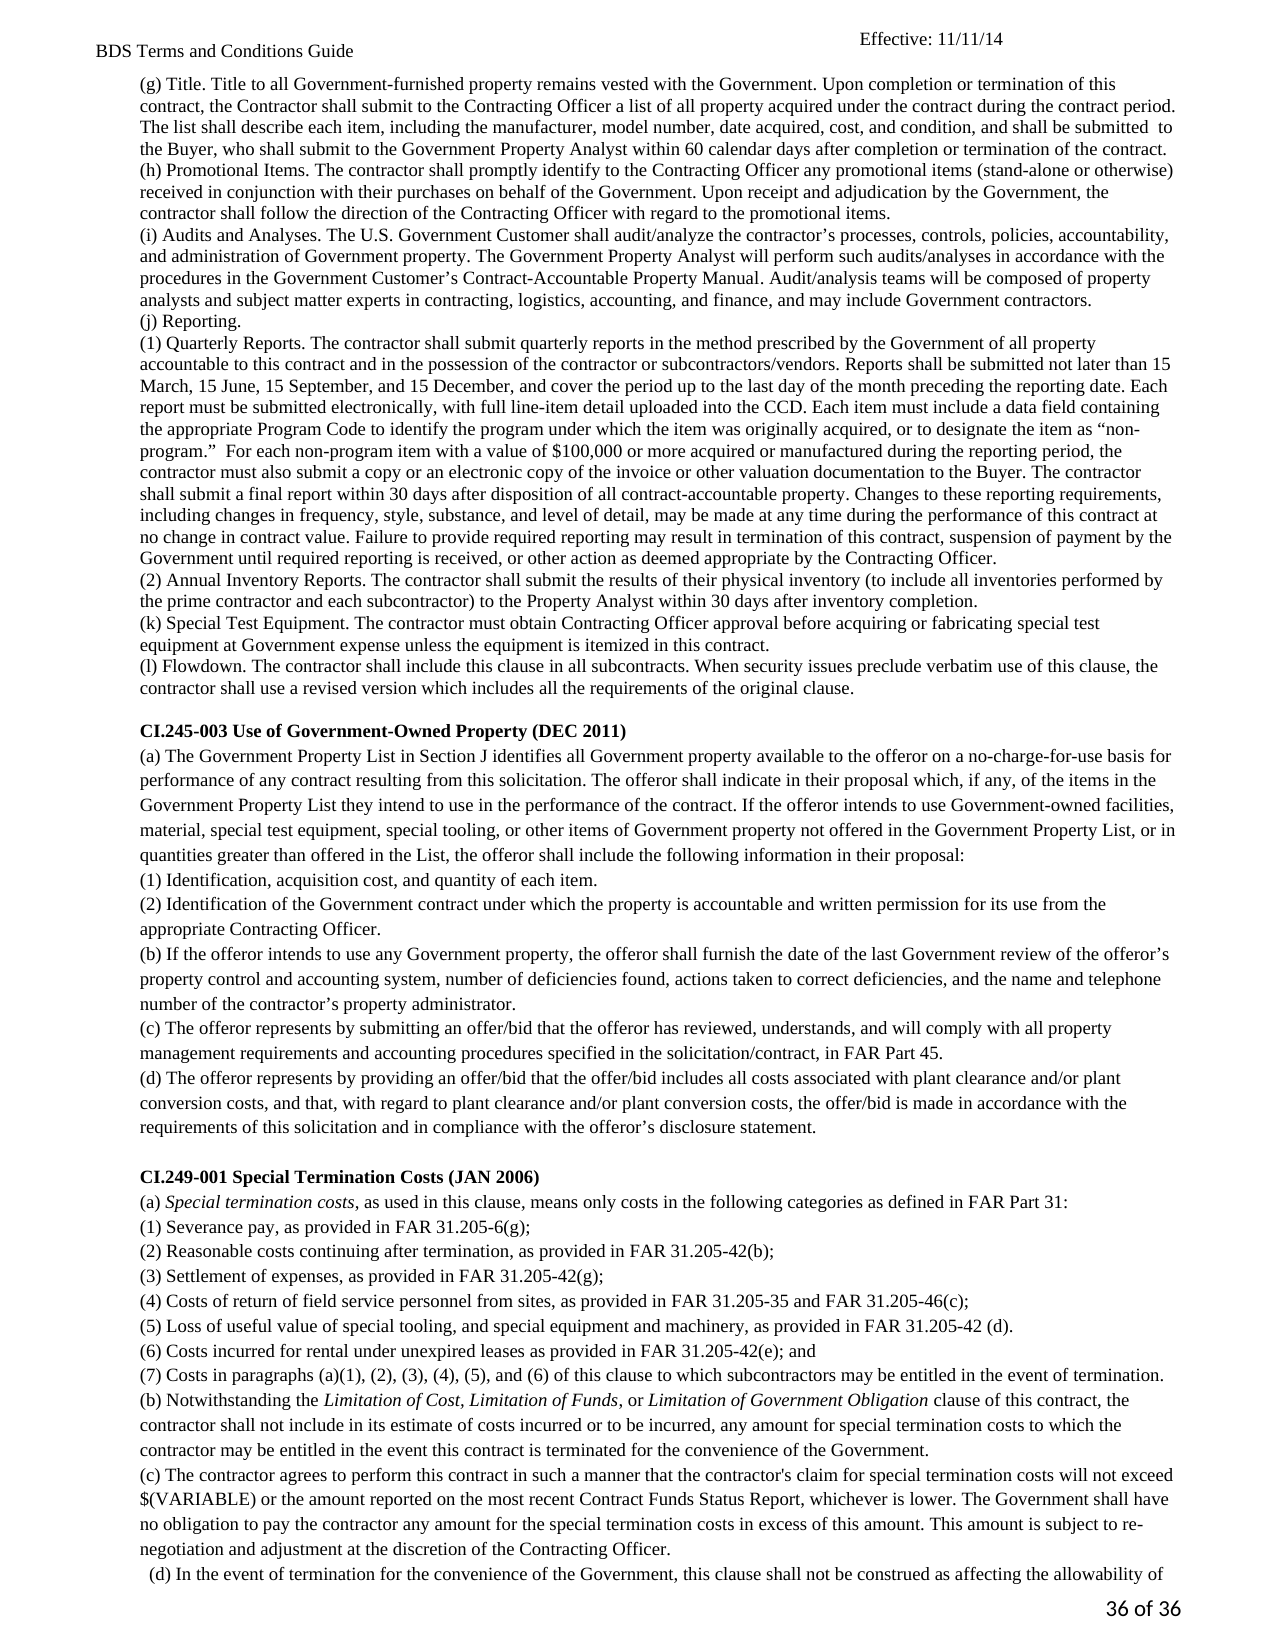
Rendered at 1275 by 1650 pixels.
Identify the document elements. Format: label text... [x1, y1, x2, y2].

text (b) If the offeror intends to use any Government property, the offeror shall furnish the date of the last Government review of the offeror’s property control and accounting system, number of deficiencies found, actions taken to correct deficiencies, and the name and telephone number of the contractor’s property administrator. [139, 943, 1181, 1014]
text (2) Annual Inventory Reports. The contractor shall submit the results of their physical inventory (to include all inventories performed by the prime contractor and each subcontractor) to the Property Analyst within 30 days after inventory completion. [139, 569, 1181, 612]
text (7) Costs in paragraphs (a)(1), (2), (3), (4), (5), and (6) of this clause to which subcontractors may be entitled in the event of termination. [139, 1364, 1181, 1386]
text (g) Title. Title to all Government-furnished property remains vested with the Government. Upon completion or termination of this contract, the Contractor shall submit to the Contracting Officer a list of all property acquired under the contract during the contract period. The list shall describe each item, including the manufacturer, model number, date acquired, cost, and condition, and shall be submitted to the Buyer, who shall submit to the Government Property Analyst within 60 calendar days after completion or termination of the contract. [139, 73, 1181, 159]
text (l) Flowdown. The contractor shall include this clause in all subcontracts. When security issues preclude verbatim use of this clause, the contractor shall use a revised version which includes all the requirements of the original clause. [139, 655, 1181, 698]
text (a) The Government Property List in Section J identifies all Government property available to the offeror on a no-charge-for-use basis for performance of any contract resulting from this solicitation. The offeror shall indicate in their proposal which, if any, of the items in the Government Property List they intend to use in the performance of the contract. If the offeror intends to use Government-owned facilities, material, special test equipment, special tooling, or other items of Government property not offered in the Government Property List, or in quantities greater than offered in the List, the offeror shall include the following information in their proposal: [139, 744, 1181, 865]
text (b) Notwithstanding the Limitation of Cost, Limitation of Funds, or Limitation of Government Obligation clause of this contract, the contractor shall not include in its estimate of costs incurred or to be incurred, any amount for special termination costs to which the contractor may be entitled in the event this contract is terminated for the convenience of the Government. [139, 1389, 1181, 1460]
text (1) Quarterly Reports. The contractor shall submit quarterly reports in the method prescribed by the Government of all property accountable to this contract and in the possession of the contractor or subcontractors/vendors. Reports shall be submitted not later than 15 March, 15 June, 15 September, and 15 December, and cover the period up to the last day of the month preceding the reporting date. Each report must be submitted electronically, with full line-item detail uploaded into the CCD. Each item must include a data field containing the appropriate Program Code to identify the program under which the item was originally acquired, or to designate the item as “non-program.” For each non-program item with a value of $100,000 or more acquired or manufactured during the reporting period, the contractor must also submit a copy or an electronic copy of the invoice or other valuation documentation to the Buyer. The contractor shall submit a final report within 30 days after disposition of all contract-accountable property. Changes to these reporting requirements, including changes in frequency, style, substance, and level of detail, may be made at any time during the performance of this contract at no change in contract value. Failure to provide required reporting may result in termination of this contract, suspension of payment by the Government until required reporting is received, or other action as deemed appropriate by the Contracting Officer. [139, 332, 1181, 569]
text (k) Special Test Equipment. The contractor must obtain Contracting Officer approval before acquiring or fabricating special test equipment at Government expense unless the equipment is itemized in this contract. [139, 612, 1181, 655]
text (c) The offeror represents by submitting an offer/bid that the offeror has reviewed, understands, and will comply with all property management requirements and accounting procedures specified in the solicitation/contract, in FAR Part 45. [139, 1017, 1181, 1064]
text (a) Special termination costs, as used in this clause, means only costs in the following categories as defined in FAR Part 31: [139, 1191, 1181, 1212]
text (1) Identification, acquisition cost, and quantity of each item. [139, 868, 1181, 890]
text (2) Identification of the Government contract under which the property is accountable and written permission for its use from the appropriate Contracting Officer. [139, 893, 1181, 940]
text (h) Promotional Items. The contractor shall promptly identify to the Contracting Officer any promotional items (stand-alone or otherwise) received in conjunction with their purchases on behalf of the Government. Upon receipt and adjudication by the Government, the contractor shall follow the direction of the Contracting Officer with regard to the promotional items. [139, 159, 1181, 224]
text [149, 1563, 1181, 1584]
text (3) Settlement of expenses, as provided in FAR 31.205-42(g); [139, 1265, 1181, 1287]
text (4) Costs of return of field service personnel from sites, as provided in FAR 31.205-35 and FAR 31.205-46(c); [139, 1290, 1181, 1312]
text (6) Costs incurred for rental under unexpired leases as provided in FAR 31.205-42(e); and [139, 1339, 1181, 1361]
text CI.249-001 Special Termination Costs (JAN 2006) [139, 1166, 1181, 1188]
text (i) Audits and Analyses. The U.S. Government Customer shall audit/analyze the contractor’s processes, controls, policies, accountability, and administration of Government property. The Government Property Analyst will perform such audits/analyses in accordance with the procedures in the Government Customer’s Contract-Accountable Property Manual. Audit/analysis teams will be composed of property analysts and subject matter experts in contracting, logistics, accounting, and finance, and may include Government contractors. [139, 224, 1181, 310]
text (2) Reasonable costs continuing after termination, as provided in FAR 31.205-42(b); [139, 1240, 1181, 1262]
text (5) Loss of useful value of special tooling, and special equipment and machinery, as provided in FAR 31.205-42 (d). [139, 1315, 1181, 1336]
text CI.245-003 Use of Government-Owned Property (DEC 2011) [139, 720, 1181, 741]
text (c) The contractor agrees to perform this contract in such a manner that the contractor's claim for special termination costs will not exceed $(VARIABLE) or the amount reported on the most recent Contract Funds Status Report, whichever is lower. The Government shall have no obligation to pay the contractor any amount for the special termination costs in excess of this amount. This amount is subject to re-negotiation and adjustment at the discretion of the Contracting Officer. [139, 1463, 1181, 1559]
text (j) Reporting. [139, 310, 1181, 332]
text (1) Severance pay, as provided in FAR 31.205-6(g); [139, 1216, 1181, 1237]
text (d) The offeror represents by providing an offer/bid that the offer/bid includes all costs associated with plant clearance and/or plant conversion costs, and that, with regard to plant clearance and/or plant conversion costs, the offer/bid is made in accordance with the requirements of this solicitation and in compliance with the offeror’s disclosure statement. [139, 1067, 1181, 1138]
